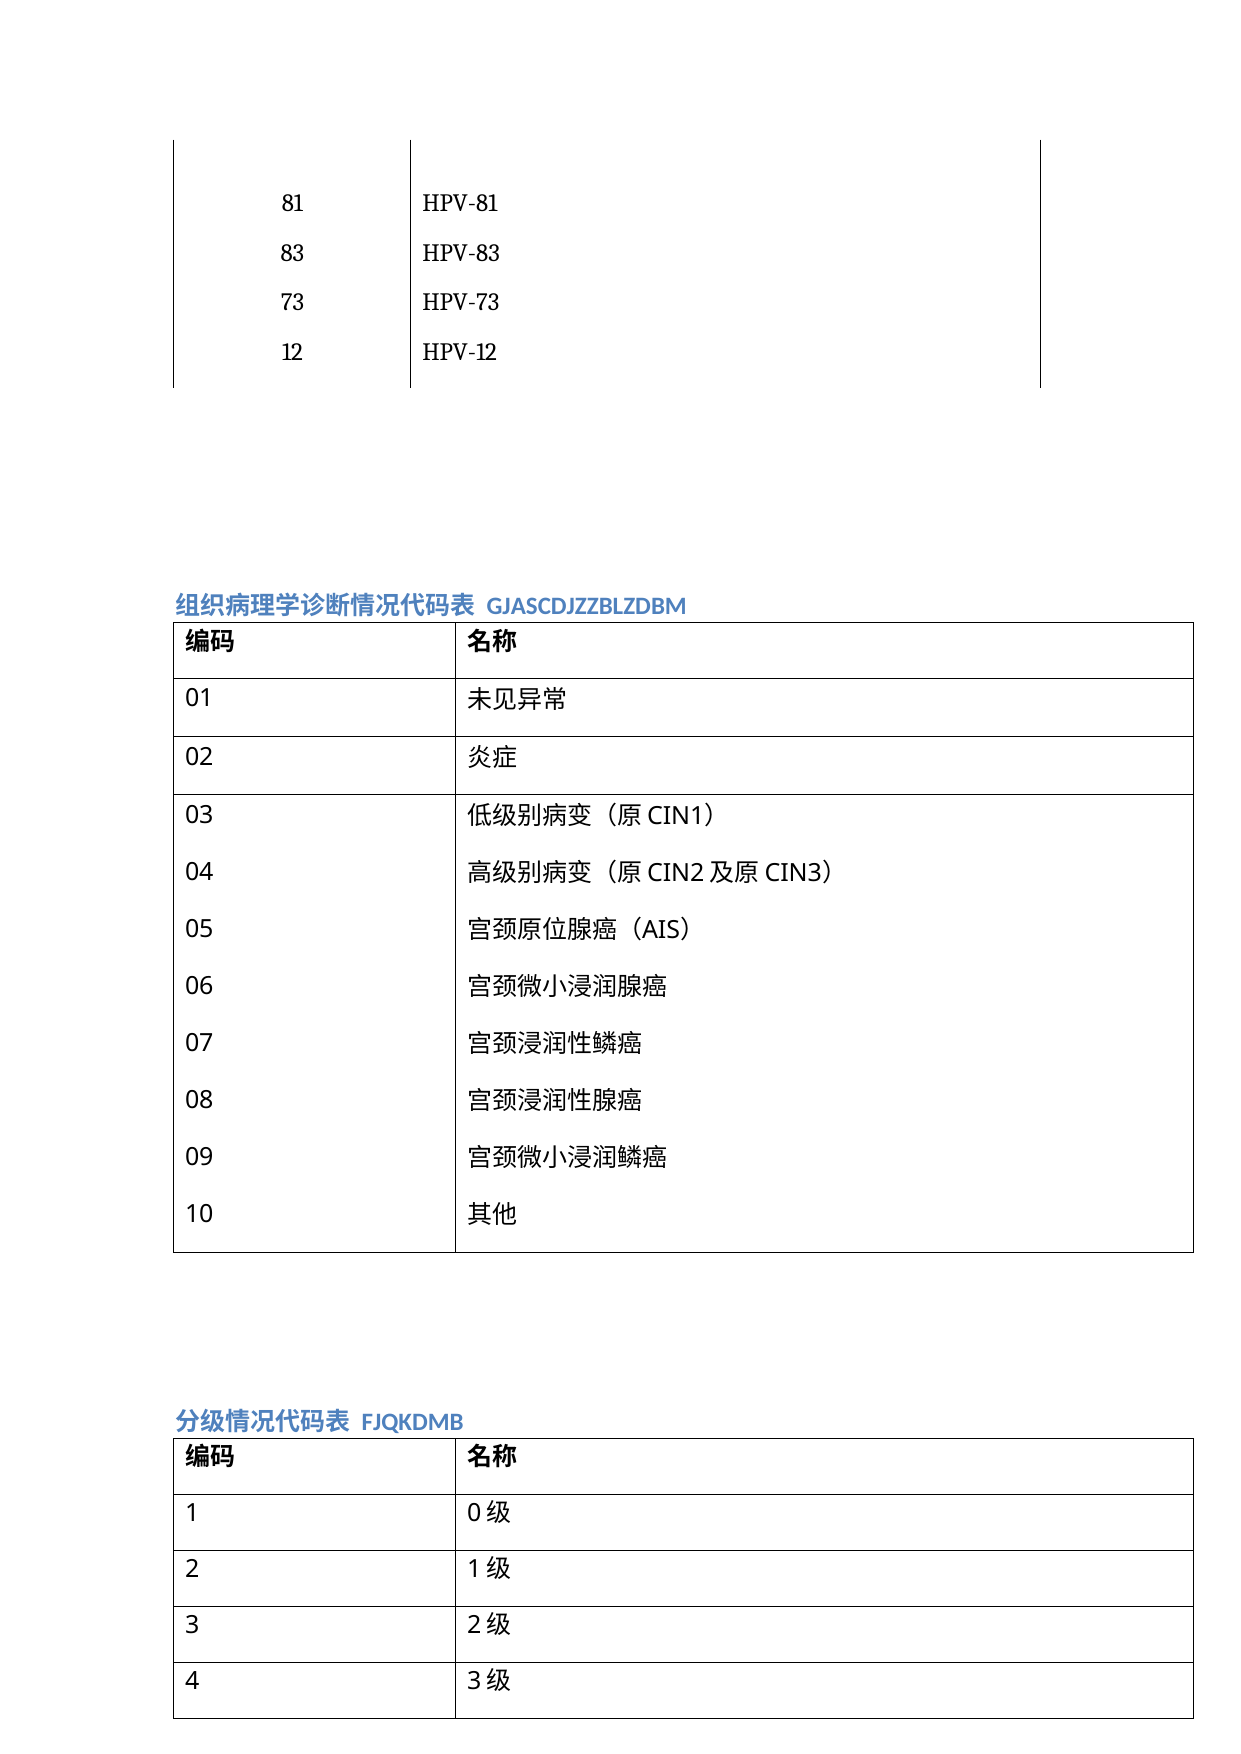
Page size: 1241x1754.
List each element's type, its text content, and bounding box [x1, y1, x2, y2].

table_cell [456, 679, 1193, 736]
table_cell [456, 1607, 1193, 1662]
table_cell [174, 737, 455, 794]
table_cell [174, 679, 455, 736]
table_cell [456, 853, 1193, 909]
subtitle 组织病理学诊断情况代码表 GJASCDJZZBLZDBM [175, 586, 1076, 622]
subtitle 分级情况代码表 FJQKDMB [175, 1402, 1076, 1438]
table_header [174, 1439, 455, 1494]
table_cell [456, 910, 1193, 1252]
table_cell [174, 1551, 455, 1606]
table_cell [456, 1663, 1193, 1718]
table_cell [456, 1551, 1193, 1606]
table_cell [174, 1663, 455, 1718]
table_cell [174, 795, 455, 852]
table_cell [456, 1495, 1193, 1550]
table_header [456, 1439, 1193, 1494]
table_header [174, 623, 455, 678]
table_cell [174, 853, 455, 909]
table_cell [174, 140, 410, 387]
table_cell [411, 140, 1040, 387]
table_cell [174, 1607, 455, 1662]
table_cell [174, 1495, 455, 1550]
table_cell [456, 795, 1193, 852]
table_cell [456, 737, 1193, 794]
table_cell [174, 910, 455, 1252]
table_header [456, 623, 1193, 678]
